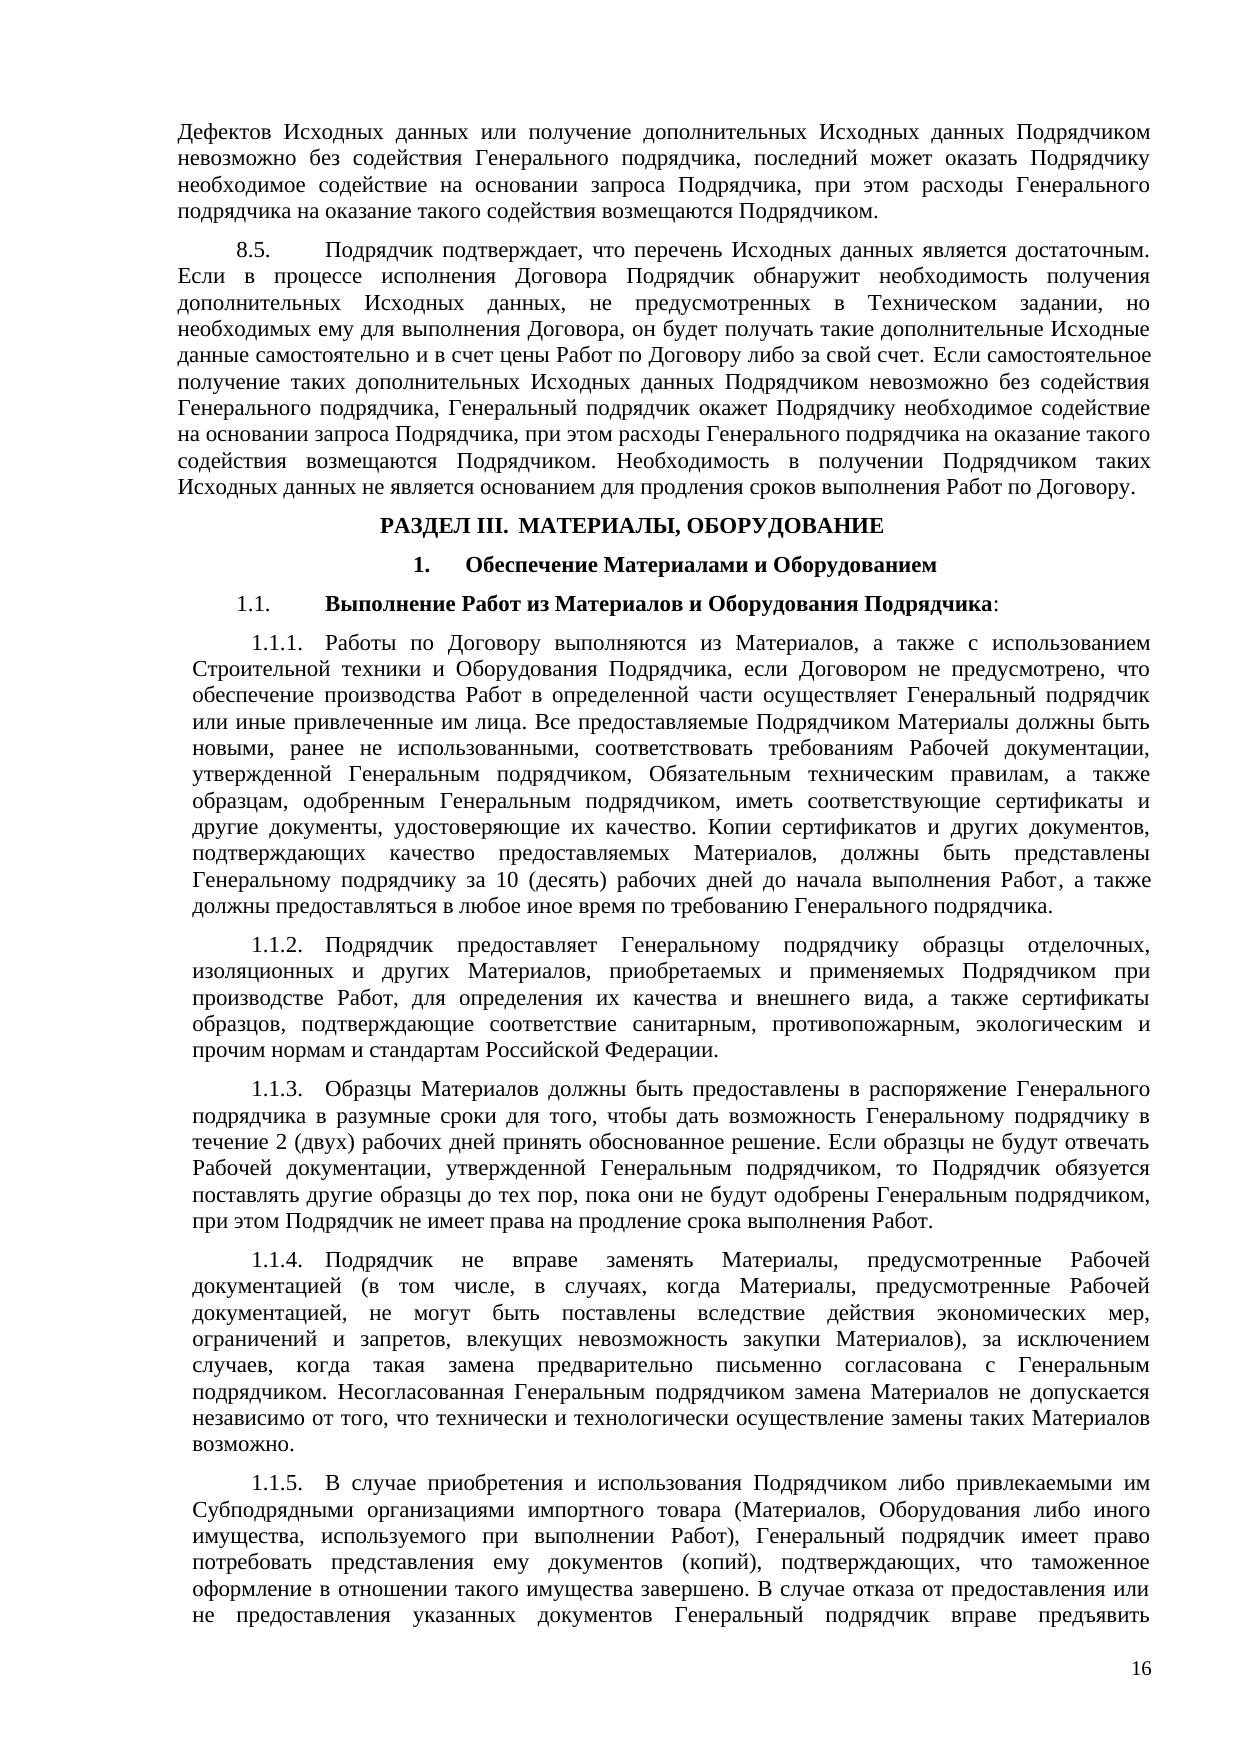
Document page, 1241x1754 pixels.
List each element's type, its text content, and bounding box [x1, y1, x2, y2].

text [192, 1469, 1152, 1627]
text Обеспечение Материалами и Оборудованием [177, 551, 1152, 577]
text Подрядчик не вправе заменять Материалы, предусмотренные Рабочей документацией (в том числе, в случаях, когда Материалы, предусмотренные Рабочей документацией, не могут быть поставлены вследствие действия экономических мер, ограничений и запретов, влекущих невозможность закупки Материалов), за исключением случаев, когда такая замена предварительно письменно согласована с Генеральным подрядчиком. Несогласованная Генеральным подрядчиком замена Материалов не допускается независимо от того, что технически и технологически осуществление замены таких Материалов возможно. [192, 1246, 1152, 1457]
text Образцы Материалов должны быть предоставлены в распоряжение Генерального подрядчика в разумные сроки для того, чтобы дать возможность Генеральному подрядчику в течение 2 (двух) рабочих дней принять обоснованное решение. Если образцы не будут отвечать Рабочей документации, утвержденной Генеральным подрядчиком, то Подрядчик обязуется поставлять другие образцы до тех пор, пока они не будут одобрены Генеральным подрядчиком, при этом Подрядчик не имеет права на продление срока выполнения Работ. [192, 1075, 1152, 1233]
text Работы по Договору выполняются из Материалов, а также с использованием Строительной техники и Оборудования Подрядчика, если Договором не предусмотрено, что обеспечение производства Работ в определенной части осуществляет Генеральный подрядчик или иные привлеченные им лица. Все предоставляемые Подрядчиком Материалы должны быть новыми, ранее не использованными, соответствовать требованиям Рабочей документации, утвержденной Генеральным подрядчиком, Обязательным техническим правилам, а также образцам, одобренным Генеральным подрядчиком, иметь соответствующие сертификаты и другие документы, удостоверяющие их качество. Копии сертификатов и других документов, подтверждающих качество предоставляемых Материалов, должны быть представлены Генеральному подрядчику за 10 (десять) рабочих дней до начала выполнения Работ, а также должны предоставляться в любое иное время по требованию Генерального подрядчика. [192, 629, 1152, 918]
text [177, 118, 1152, 223]
text Выполнение Работ из Материалов и Оборудования Подрядчика: [177, 590, 1152, 616]
text Подрядчик предоставляет Генеральному подрядчику образцы отделочных, изоляционных и других Материалов, приобретаемых и применяемых Подрядчиком при производстве Работ, для определения их качества и внешнего вида, а также сертификаты образцов, подтверждающие соответствие санитарным, противопожарным, экологическим и прочим нормам и стандартам Российской Федерации. [192, 931, 1152, 1063]
text Подрядчик подтверждает, что перечень Исходных данных является достаточным. Если в процессе исполнения Договора Подрядчик обнаружит необходимость получения дополнительных Исходных данных, не предусмотренных в Техническом задании, но необходимых ему для выполнения Договора, он будет получать такие дополнительные Исходные данные самостоятельно и в счет цены Работ по Договору либо за свой счет. Если самостоятельное получение таких дополнительных Исходных данных Подрядчиком невозможно без содействия Генерального подрядчика, Генеральный подрядчик окажет Подрядчику необходимое содействие на основании запроса Подрядчика, при этом расходы Генерального подрядчика на оказание такого содействия возмещаются Подрядчиком. Необходимость в получении Подрядчиком таких Исходных данных не является основанием для продления сроков выполнения Работ по Договору. [177, 236, 1152, 499]
text МАТЕРИАЛЫ, ОБОРУДОВАНИЕ [177, 512, 1152, 538]
